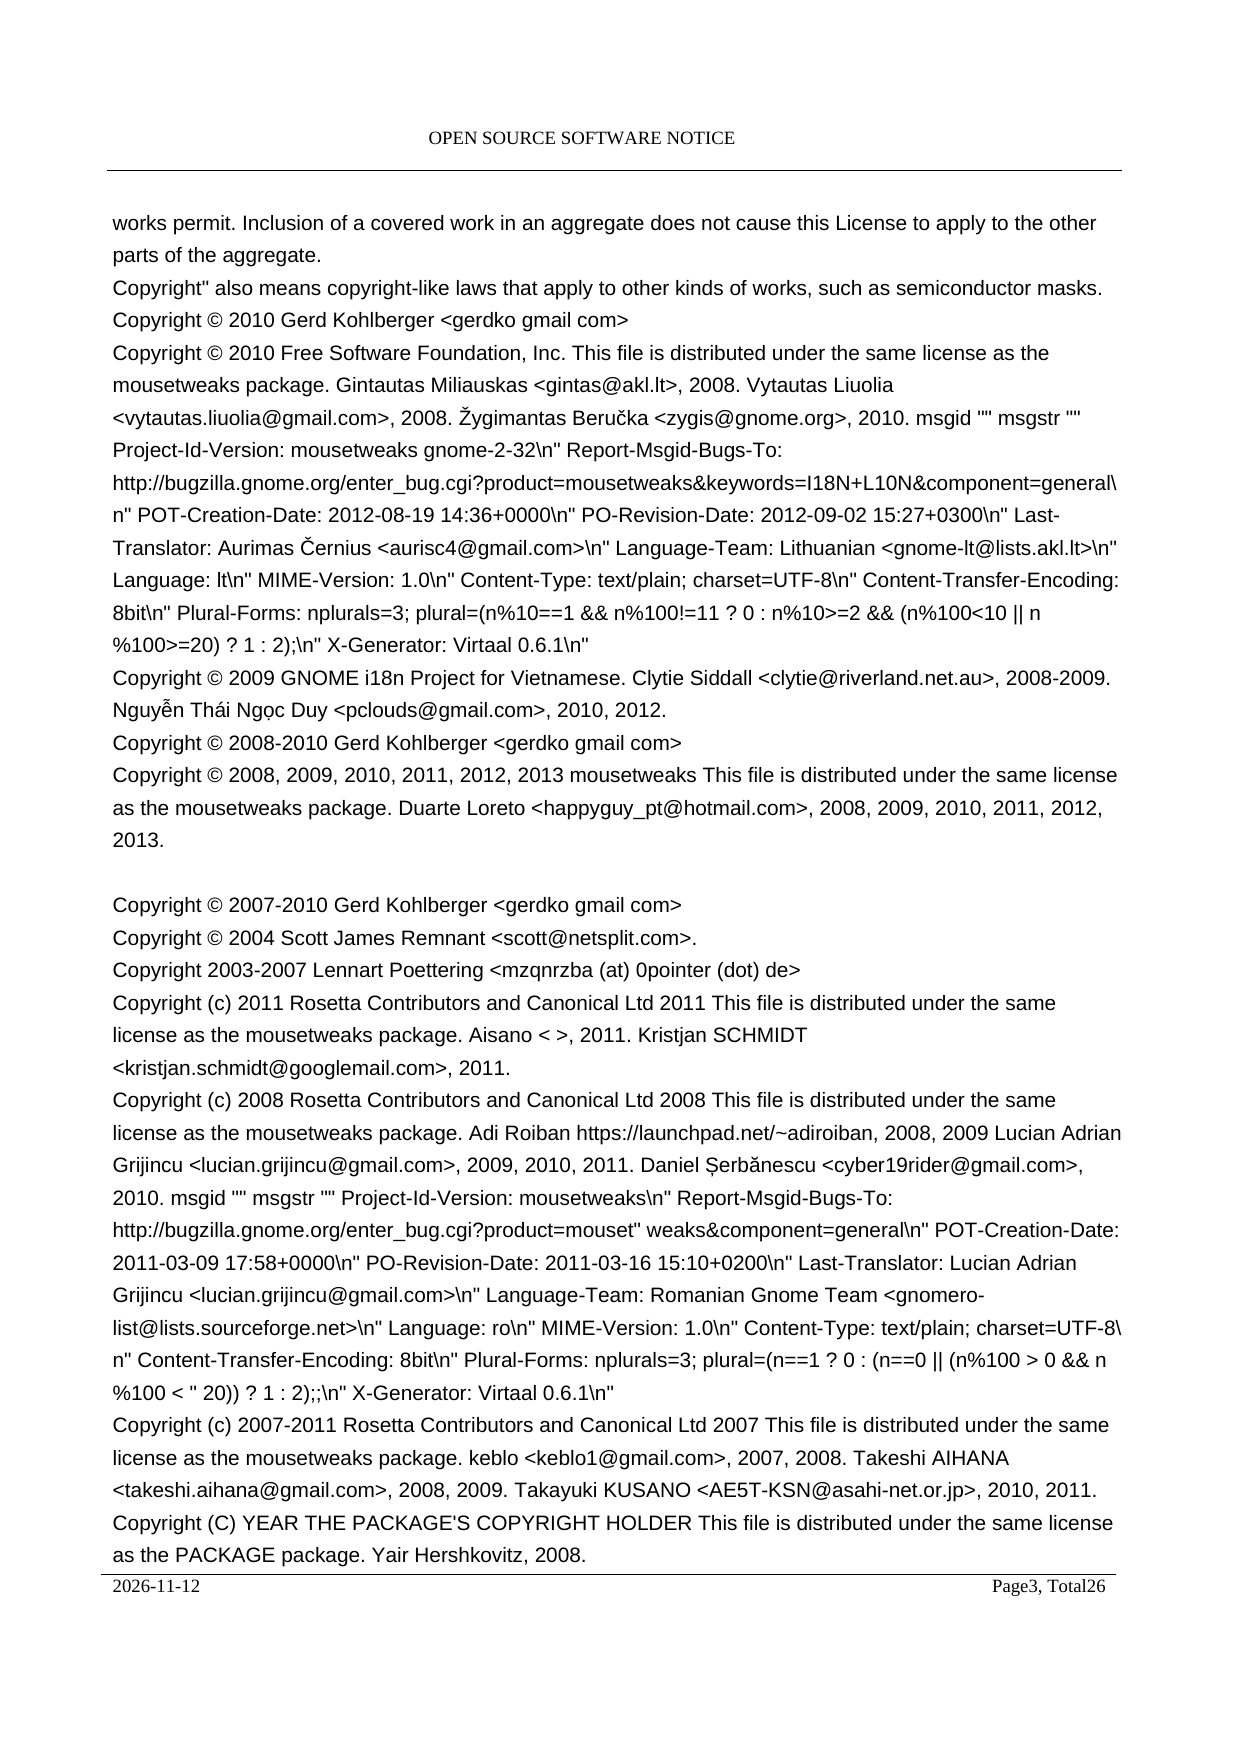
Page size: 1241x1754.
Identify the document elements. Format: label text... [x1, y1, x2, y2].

text Copyright (c) 2011 Rosetta Contributors and Canonical Ltd 2011 This file is distributed under the same license as the mousetweaks package. Aisano < >, 2011. Kristjan SCHMIDT <kristjan.schmidt@googlemail.com>, 2011. [112, 986, 1128, 1084]
text Copyright © 2007-2010 Gerd Kohlberger <gerdko gmail com> [112, 889, 1128, 921]
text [112, 206, 1128, 271]
text Copyright 2003-2007 Lennart Poettering <mzqnrzba (at) 0pointer (dot) de> [112, 954, 1128, 986]
text Copyright (c) 2007-2011 Rosetta Contributors and Canonical Ltd 2007 This file is distributed under the same license as the mousetweaks package. keblo <keblo1@gmail.com>, 2007, 2008. Takeshi AIHANA <takeshi.aihana@gmail.com>, 2008, 2009. Takayuki KUSANO <AE5T-KSN@asahi-net.or.jp>, 2010, 2011. [112, 1409, 1128, 1506]
text Copyright © 2010 Free Software Foundation, Inc. This file is distributed under the same license as the mousetweaks package. Gintautas Miliauskas <gintas@akl.lt>, 2008. Vytautas Liuolia <vytautas.liuolia@gmail.com>, 2008. Žygimantas Beručka <zygis@gnome.org>, 2010. msgid "" msgstr "" Project-Id-Version: mousetweaks gnome-2-32\n" Report-Msgid-Bugs-To: http://bugzilla.gnome.org/enter_bug.cgi?product=mousetweaks&keywords=I18N+L10N&component=general\n" POT-Creation-Date: 2012-08-19 14:36+0000\n" PO-Revision-Date: 2012-09-02 15:27+0300\n" Last-Translator: Aurimas Černius <aurisc4@gmail.com>\n" Language-Team: Lithuanian <gnome-lt@lists.akl.lt>\n" Language: lt\n" MIME-Version: 1.0\n" Content-Type: text/plain; charset=UTF-8\n" Content-Transfer-Encoding: 8bit\n" Plural-Forms: nplurals=3; plural=(n%10==1 && n%100!=11 ? 0 : n%10>=2 && (n%100<10 || n%100>=20) ? 1 : 2);\n" X-Generator: Virtaal 0.6.1\n" [112, 336, 1128, 661]
text Copyright (C) YEAR THE PACKAGE'S COPYRIGHT HOLDER This file is distributed under the same license as the PACKAGE package. Yair Hershkovitz, 2008. [112, 1506, 1128, 1571]
text Copyright © 2008, 2009, 2010, 2011, 2012, 2013 mousetweaks This file is distributed under the same license as the mousetweaks package. Duarte Loreto <happyguy_pt@hotmail.com>, 2008, 2009, 2010, 2011, 2012, 2013. [112, 759, 1128, 889]
text Copyright (c) 2008 Rosetta Contributors and Canonical Ltd 2008 This file is distributed under the same license as the mousetweaks package. Adi Roiban https://launchpad.net/~adiroiban, 2008, 2009 Lucian Adrian Grijincu <lucian.grijincu@gmail.com>, 2009, 2010, 2011. Daniel Șerbănescu <cyber19rider@gmail.com>, 2010. msgid "" msgstr "" Project-Id-Version: mousetweaks\n" Report-Msgid-Bugs-To: http://bugzilla.gnome.org/enter_bug.cgi?product=mouset" weaks&component=general\n" POT-Creation-Date: 2011-03-09 17:58+0000\n" PO-Revision-Date: 2011-03-16 15:10+0200\n" Last-Translator: Lucian Adrian Grijincu <lucian.grijincu@gmail.com>\n" Language-Team: Romanian Gnome Team <gnomero-list@lists.sourceforge.net>\n" Language: ro\n" MIME-Version: 1.0\n" Content-Type: text/plain; charset=UTF-8\n" Content-Transfer-Encoding: 8bit\n" Plural-Forms: nplurals=3; plural=(n==1 ? 0 : (n==0 || (n%100 > 0 && n%100 < " 20)) ? 1 : 2);;\n" X-Generator: Virtaal 0.6.1\n" [112, 1084, 1128, 1409]
text Copyright © 2010 Gerd Kohlberger <gerdko gmail com> [112, 304, 1128, 336]
text Copyright © 2008-2010 Gerd Kohlberger <gerdko gmail com> [112, 726, 1128, 759]
text Copyright © 2009 GNOME i18n Project for Vietnamese. Clytie Siddall <clytie@riverland.net.au>, 2008-2009. Nguyễn Thái Ngọc Duy <pclouds@gmail.com>, 2010, 2012. [112, 661, 1128, 726]
text Copyright © 2004 Scott James Remnant <scott@netsplit.com>. [112, 921, 1128, 954]
text Copyright" also means copyright-like laws that apply to other kinds of works, such as semiconductor masks. [112, 271, 1128, 304]
